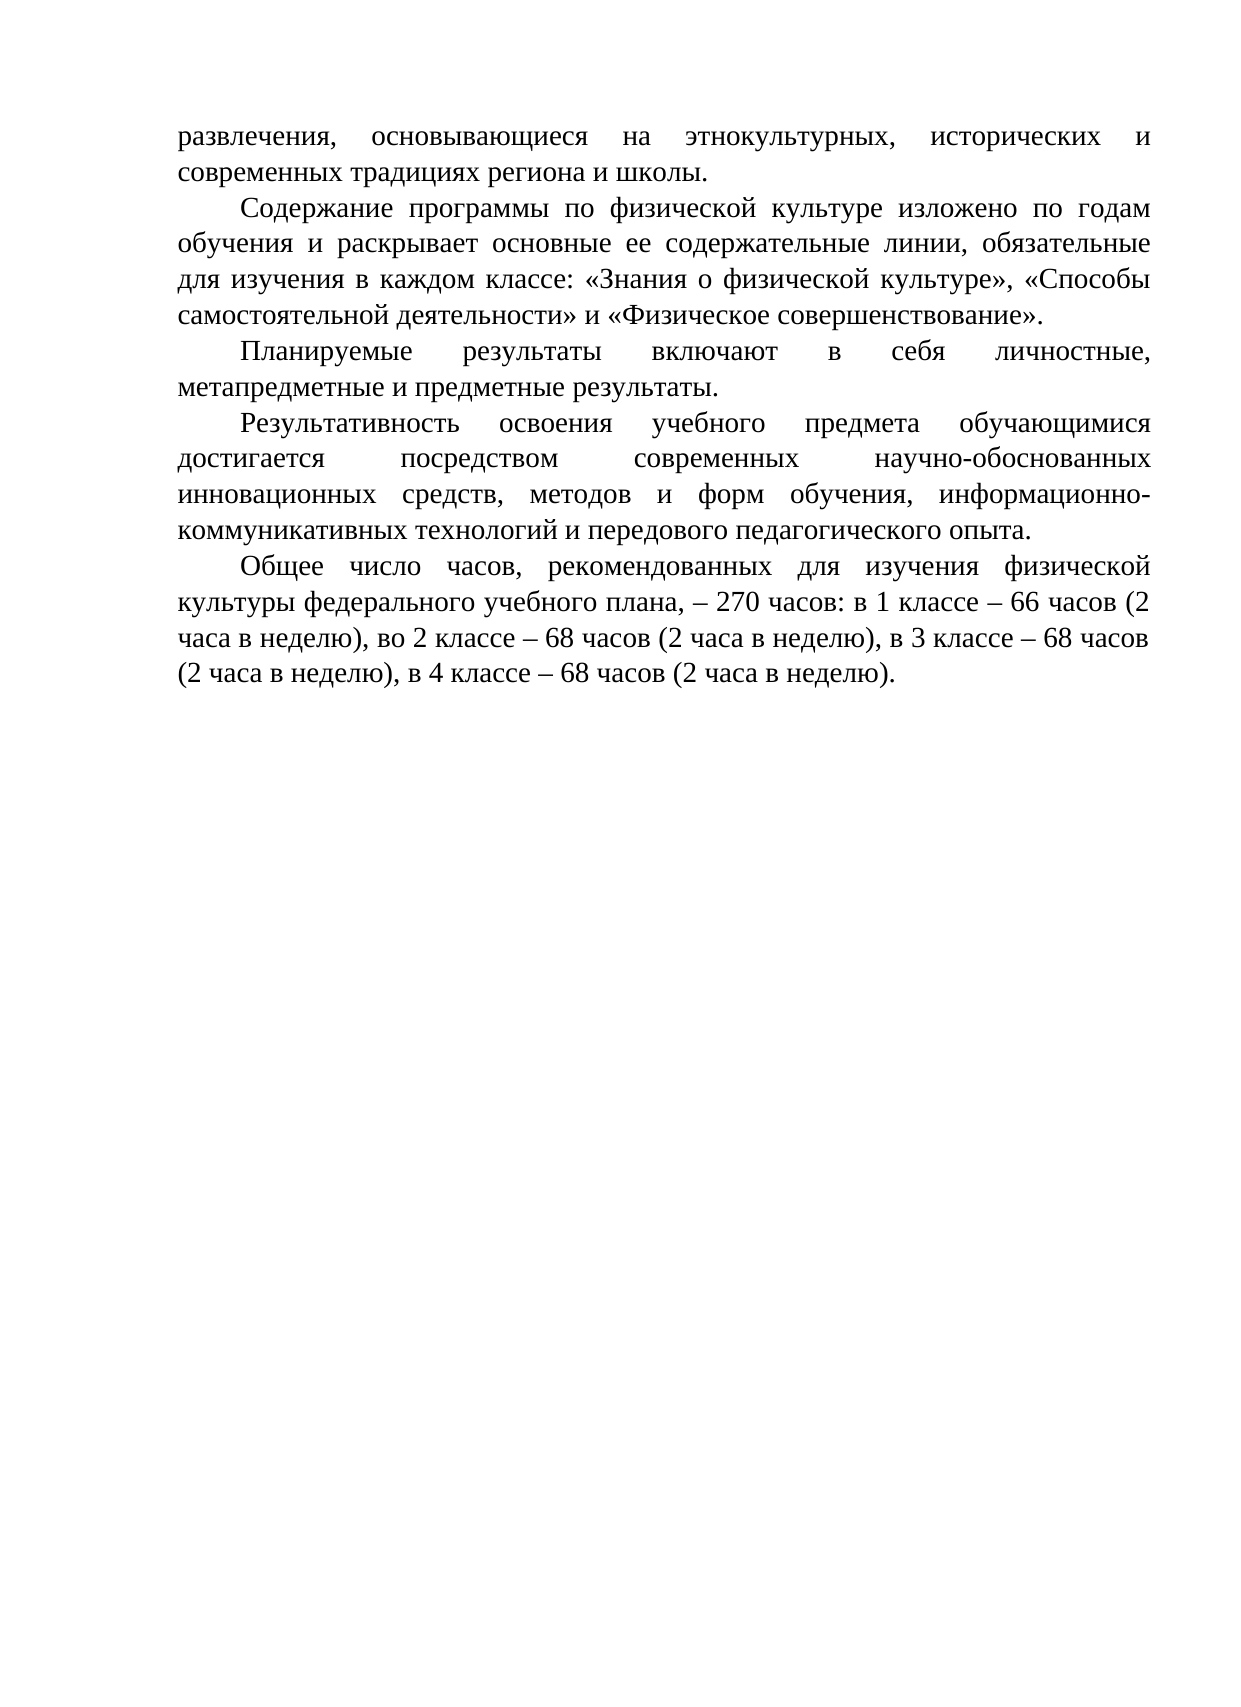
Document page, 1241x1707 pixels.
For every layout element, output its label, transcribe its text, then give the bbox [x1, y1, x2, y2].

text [177, 118, 1152, 187]
text Результативность освоения учебного предмета обучающимися достигается посредством современных научно-обоснованных инновационных средств, методов и форм обучения, информационно-коммуникативных технологий и передового педагогического опыта. [177, 405, 1152, 546]
text Содержание программы по физической культуре изложено по годам обучения и раскрывает основные ее содержательные линии, обязательные для изучения в каждом классе: «Знания о физической культуре», «Способы самостоятельной деятельности» и «Физическое совершенствование». [177, 190, 1152, 331]
text Общее число часов, рекомендованных для изучения физической культуры федерального учебного плана, – 270 часов: в 1 классе – 66 часов (2 часа в неделю), во 2 классе – 68 часов (2 часа в неделю), в 3 классе – 68 часов (2 часа в неделю), в 4 классе – 68 часов (2 часа в неделю). [177, 548, 1152, 689]
text Планируемые результаты включают в себя личностные, метапредметные и предметные результаты. [177, 333, 1152, 402]
